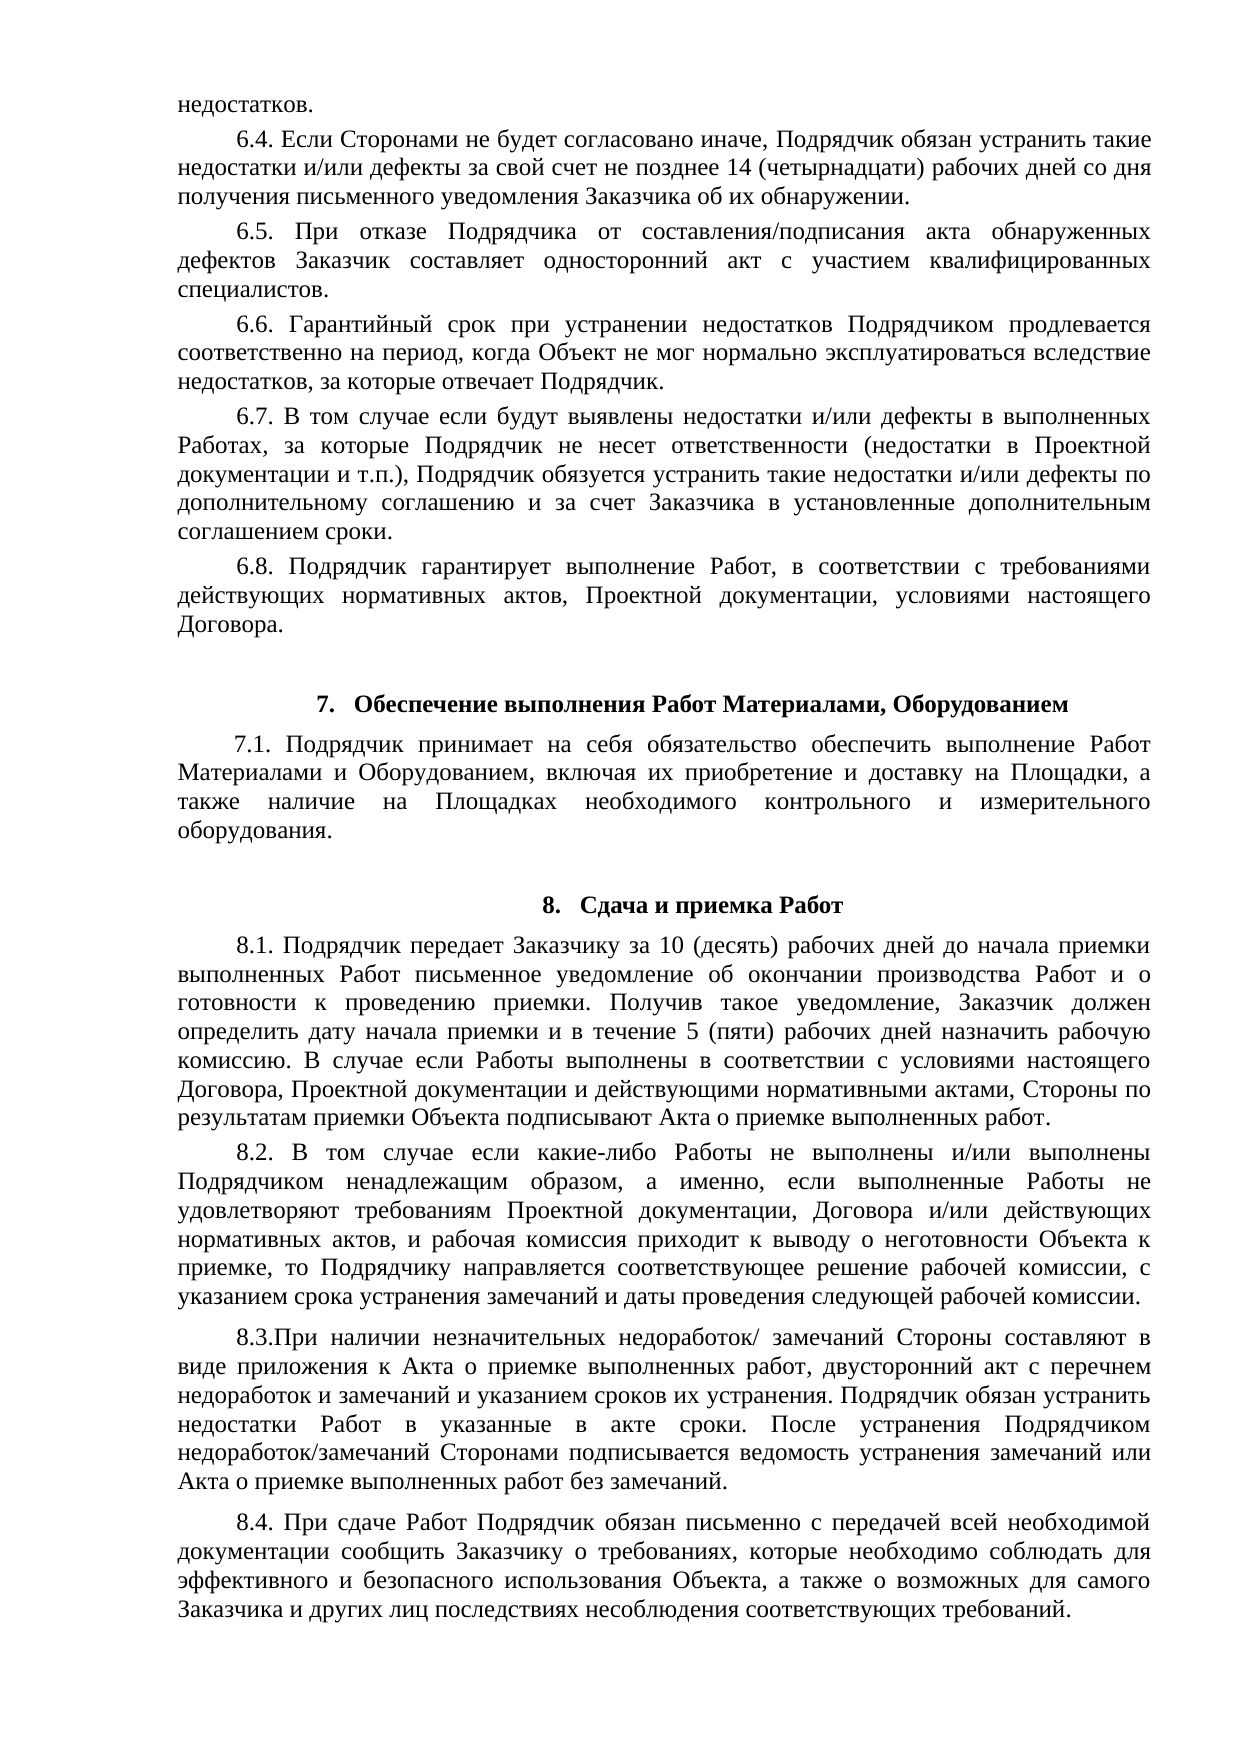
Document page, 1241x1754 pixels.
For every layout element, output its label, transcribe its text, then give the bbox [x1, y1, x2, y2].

text 6.6. Гарантийный срок при устранении недостатков Подрядчиком продлевается соответственно на период, когда Объект не мог нормально эксплуатироваться вследствие недостатков, за которые отвечает Подрядчик. [177, 309, 1152, 395]
text 8.3.При наличии незначительных недоработок/ замечаний Стороны составляют в виде приложения к Акта о приемке выполненных работ, двусторонний акт с перечнем недоработок и замечаний и указанием сроков их устранения. Подрядчик обязан устранить недостатки Работ в указанные в акте сроки. После устранения Подрядчиком недоработок/замечаний Сторонами подписывается ведомость устранения замечаний или Акта о приемке выполненных работ без замечаний. [177, 1322, 1152, 1495]
text 8.1. Подрядчик передает Заказчику за 10 (десять) рабочих дней до начала приемки выполненных Работ письменное уведомление об окончании производства Работ и о готовности к проведению приемки. Получив такое уведомление, Заказчик должен определить дату начала приемки и в течение 5 (пяти) рабочих дней назначить рабочую комиссию. В случае если Работы выполнены в соответствии с условиями настоящего Договора, Проектной документации и действующими нормативными актами, Стороны по результатам приемки Объекта подписывают Акта о приемке выполненных работ. [177, 930, 1152, 1131]
text 6.7. В том случае если будут выявлены недостатки и/или дефекты в выполненных Работах, за которые Подрядчик не несет ответственности (недостатки в Проектной документации и т.п.), Подрядчик обязуется устранить такие недостатки и/или дефекты по дополнительному соглашению и за счет Заказчика в установленные дополнительным соглашением сроки. [177, 401, 1152, 545]
text 8.2. В том случае если какие-либо Работы не выполнены и/или выполнены Подрядчиком ненадлежащим образом, а именно, если выполненные Работы не удовлетворяют требованиям Проектной документации, Договора и/или действующих нормативных актов, и рабочая комиссия приходит к выводу о неготовности Объекта к приемке, то Подрядчику направляется соответствующее решение рабочей комиссии, с указанием срока устранения замечаний и даты проведения следующей рабочей комиссии. [177, 1137, 1152, 1310]
text 8.4. При сдаче Работ Подрядчик обязан письменно с передачей всей необходимой документации сообщить Заказчику о требованиях, которые необходимо соблюдать для эффективного и безопасного использования Объекта, а также о возможных для самого Заказчика и других лиц последствиях несоблюдения соответствующих требований. [177, 1507, 1152, 1622]
text 6.8. Подрядчик гарантирует выполнение Работ, в соответствии с требованиями действующих нормативных актов, Проектной документации, условиями настоящего Договора. [177, 551, 1152, 637]
list Сдача и приемка Работ [233, 890, 1152, 919]
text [177, 89, 1152, 117]
text 6.5. При отказе Подрядчика от составления/подписания акта обнаруженных дефектов Заказчик составляет односторонний акт с участием квалифицированных специалистов. [177, 216, 1152, 302]
list Обеспечение выполнения Работ Материалами, Оборудованием [233, 689, 1152, 717]
text 6.4. Если Сторонами не будет согласовано иначе, Подрядчик обязан устранить такие недостатки и/или дефекты за свой счет не позднее 14 (четырнадцати) рабочих дней со дня получения письменного уведомления Заказчика об их обнаружении. [177, 124, 1152, 210]
text 7.1. Подрядчик принимает на себя обязательство обеспечить выполнение Работ Материалами и Оборудованием, включая их приобретение и доставку на Площадки, а также наличие на Площадках необходимого контрольного и измерительного оборудования. [177, 729, 1152, 844]
